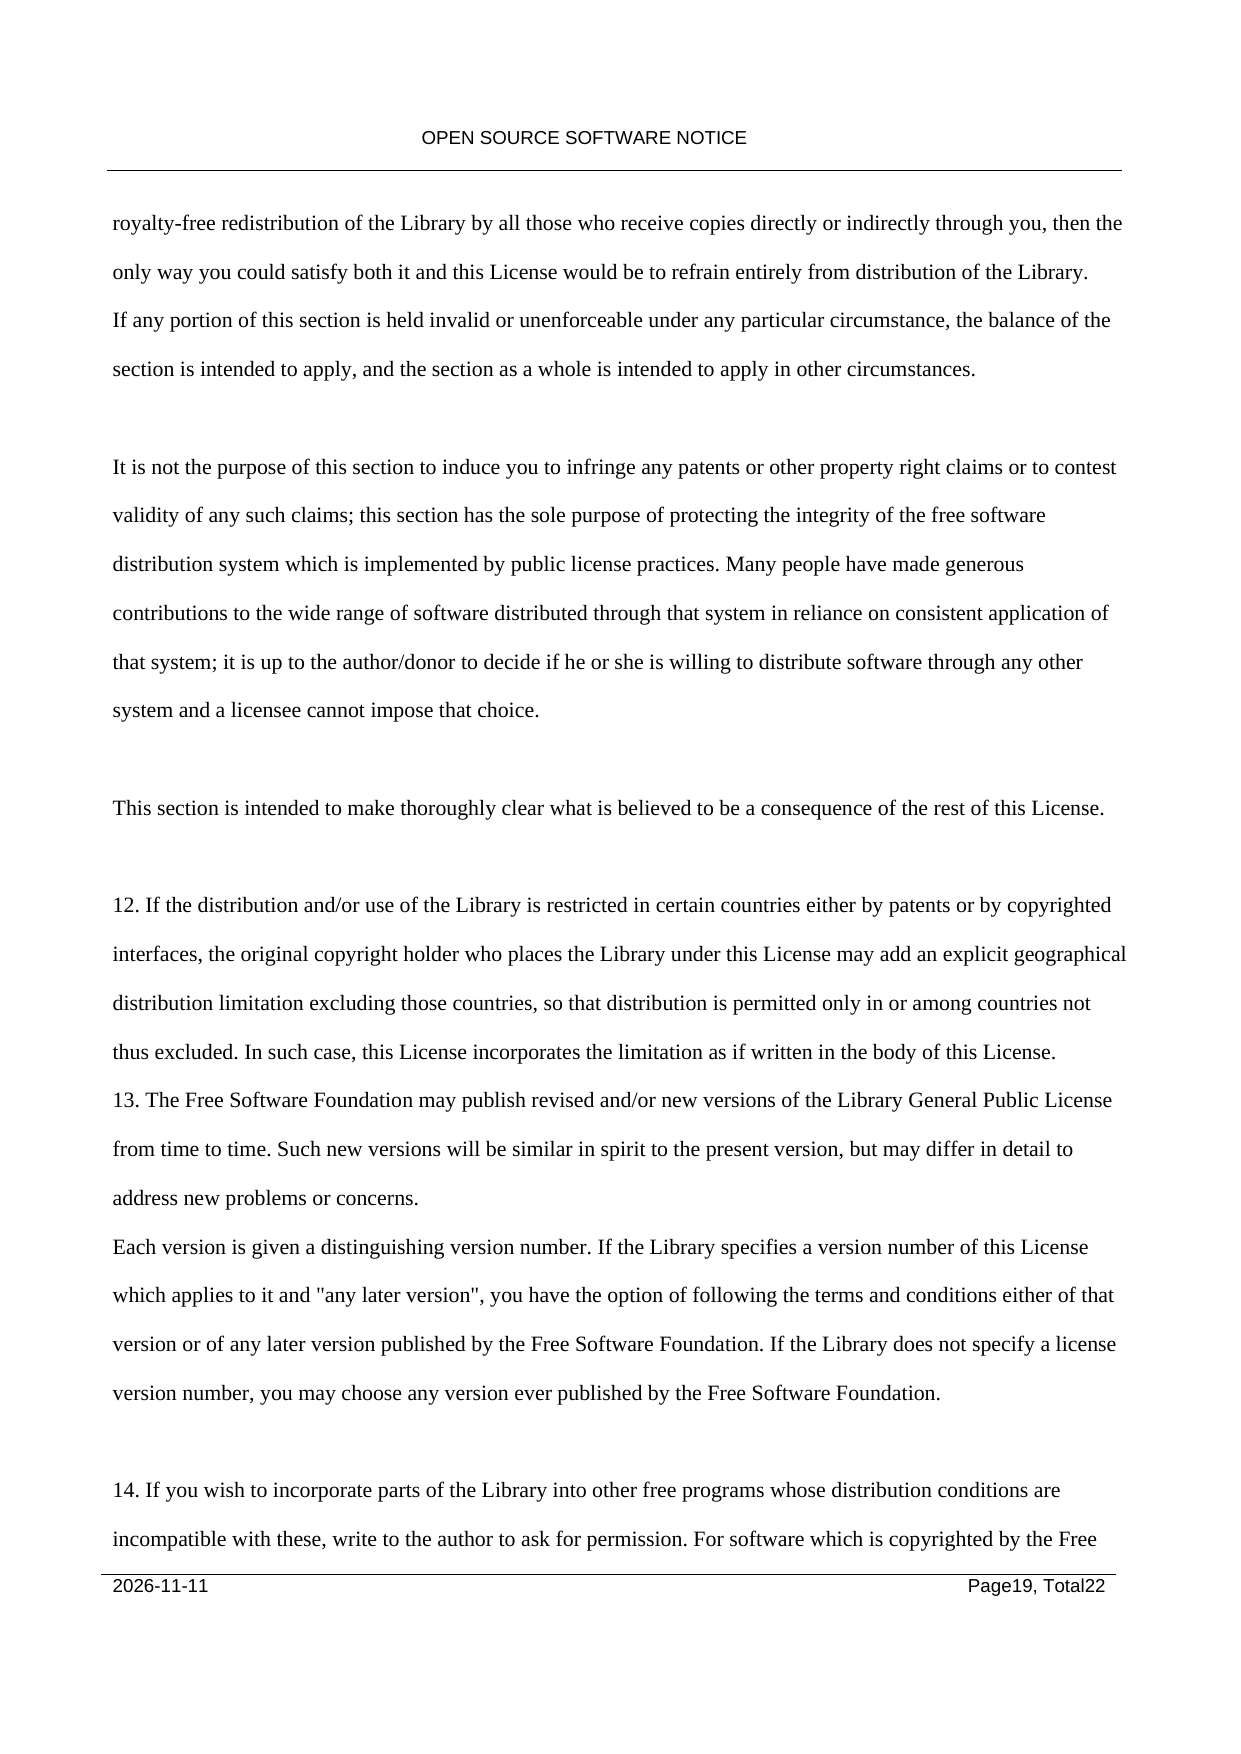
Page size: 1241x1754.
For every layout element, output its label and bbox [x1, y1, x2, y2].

text [112, 206, 1128, 1555]
